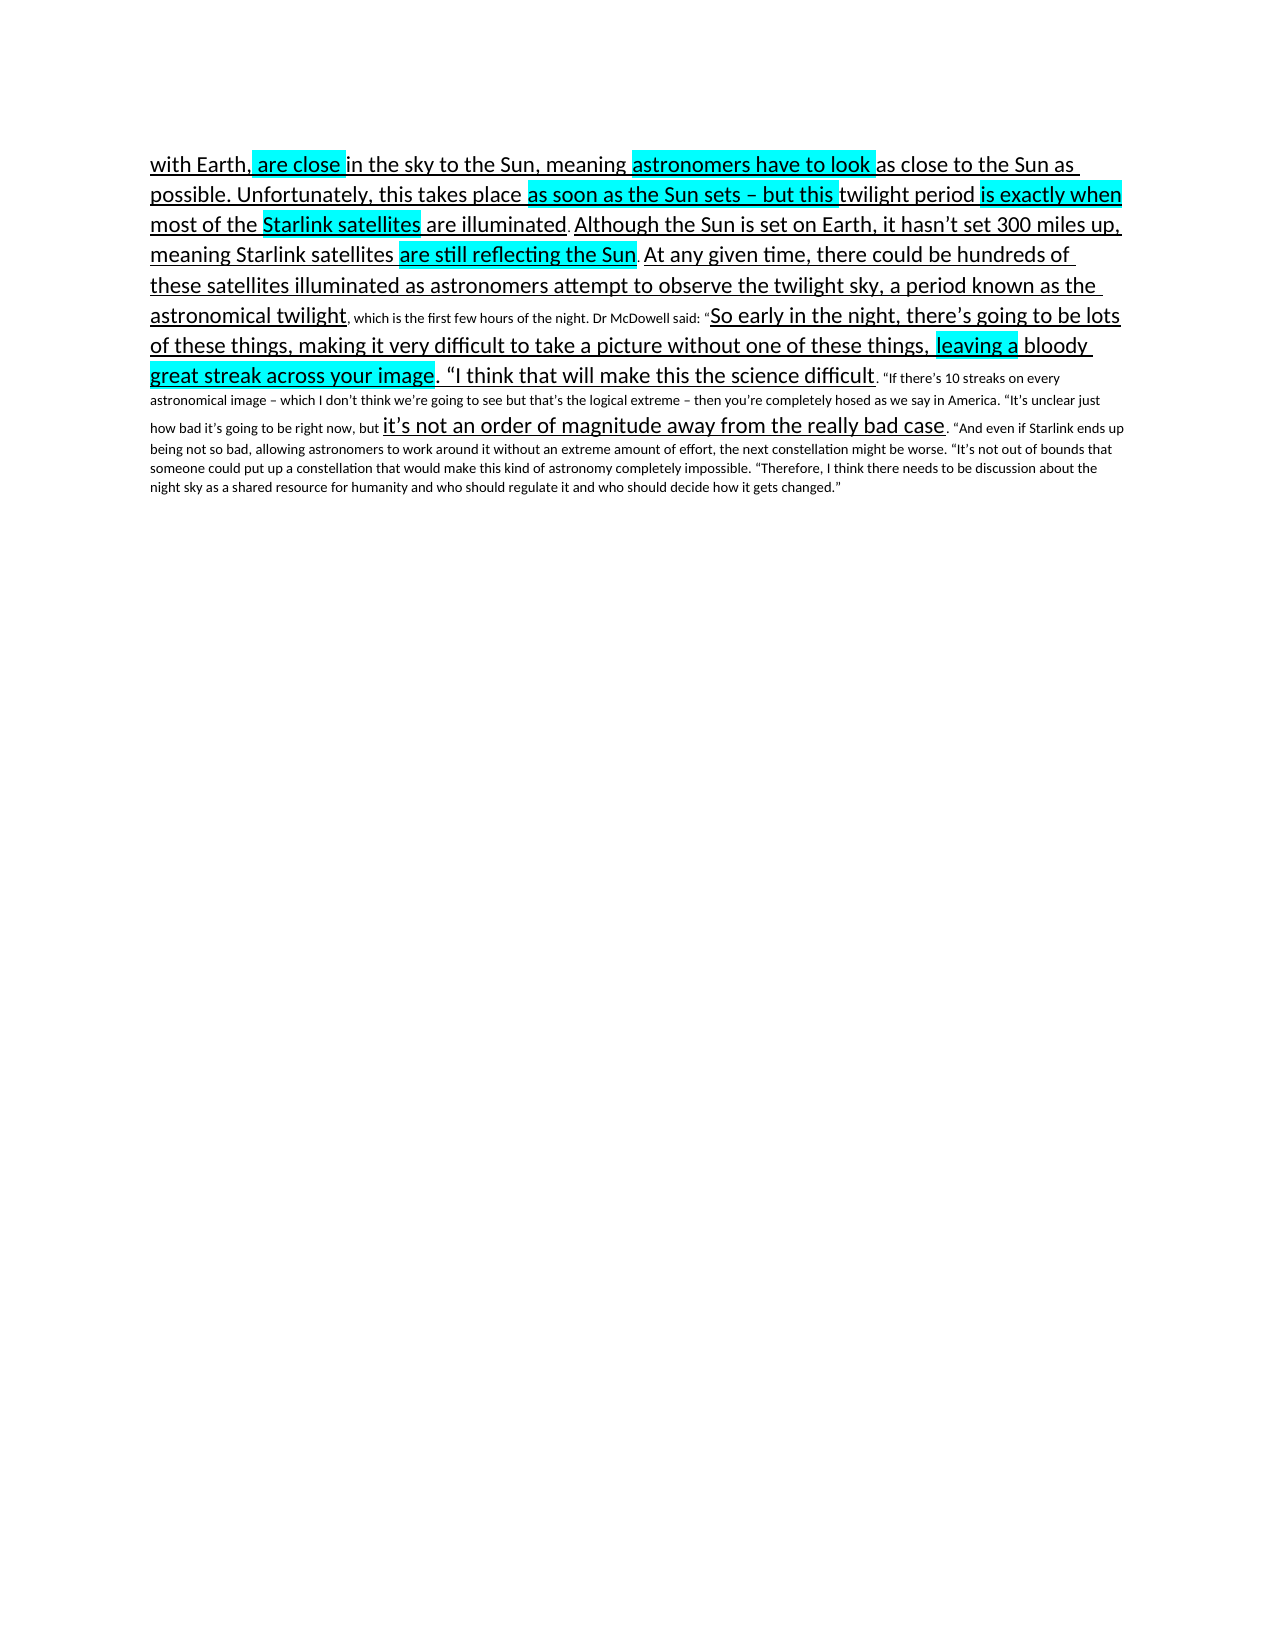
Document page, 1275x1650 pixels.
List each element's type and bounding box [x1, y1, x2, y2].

text [150, 150, 1125, 496]
